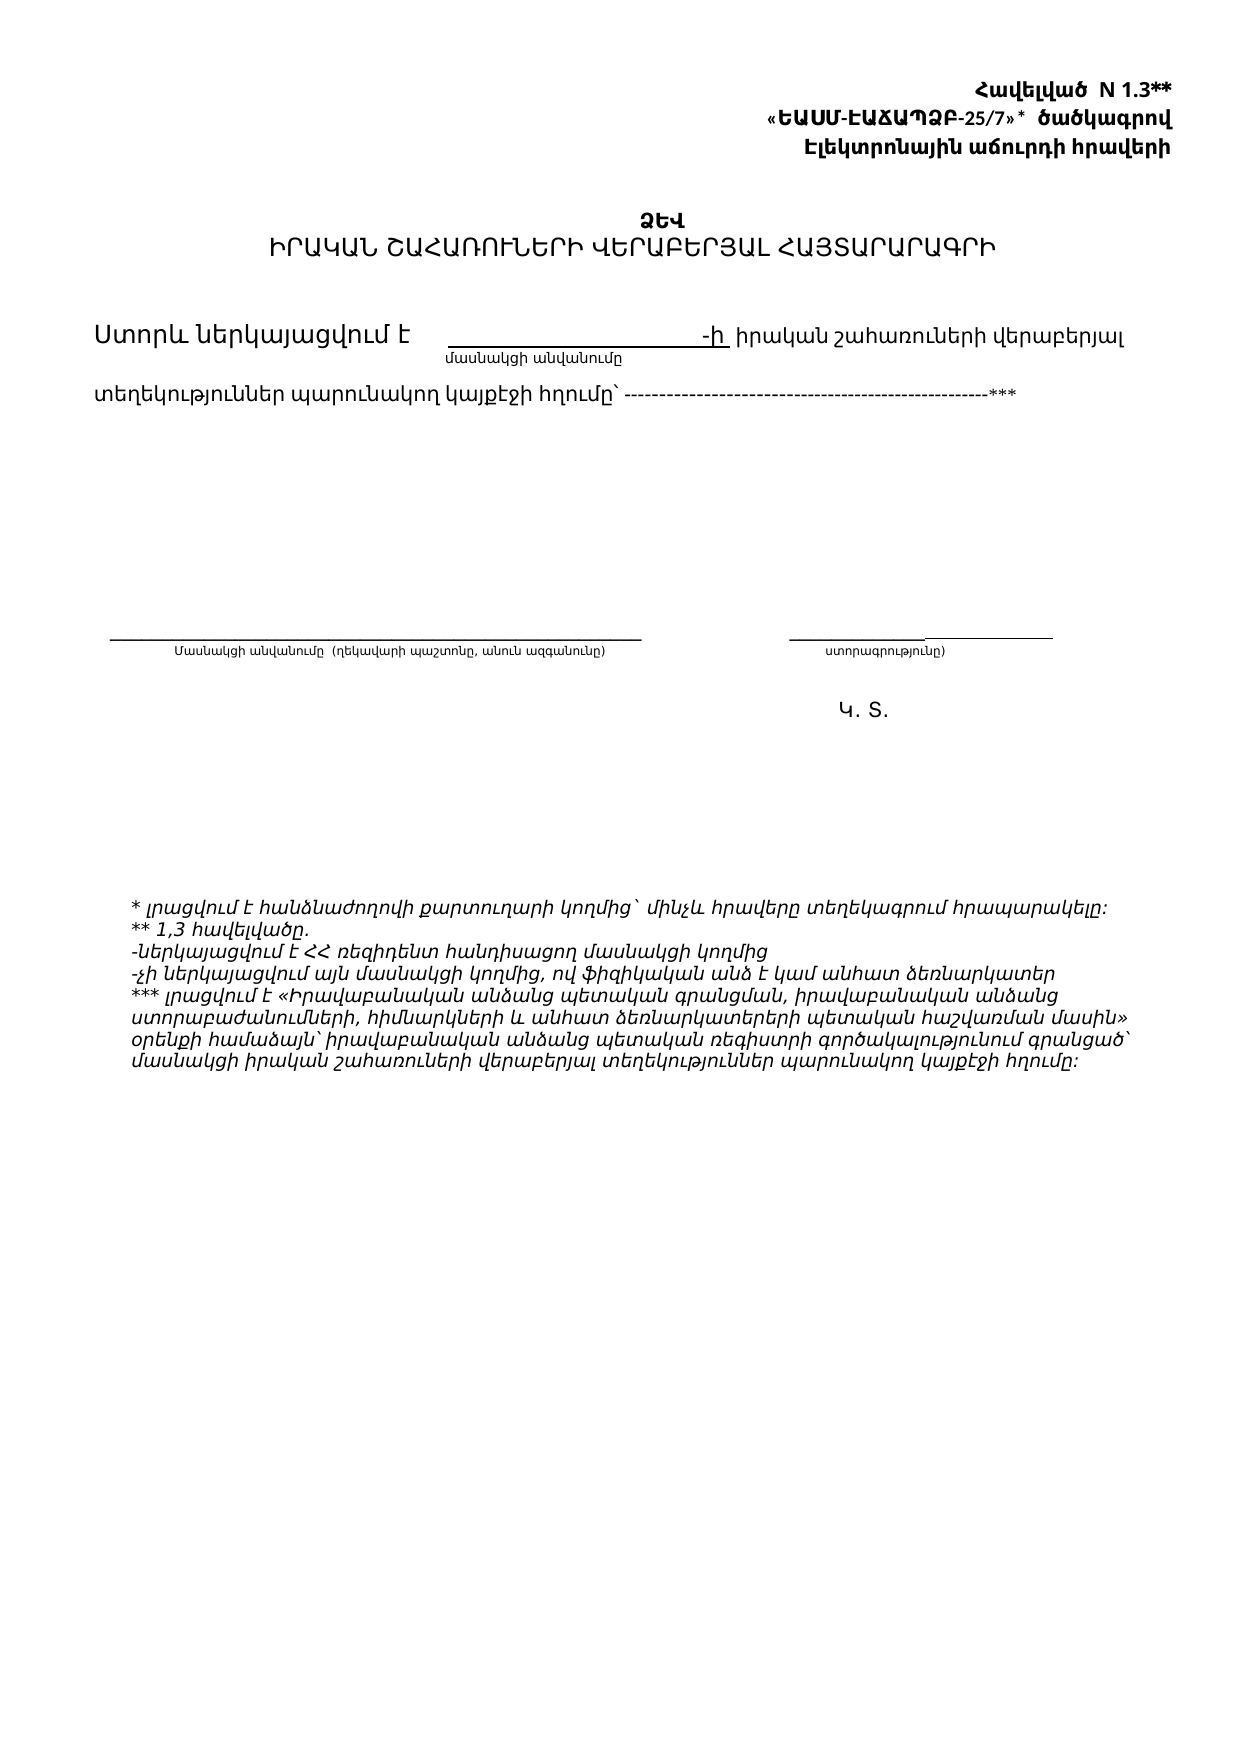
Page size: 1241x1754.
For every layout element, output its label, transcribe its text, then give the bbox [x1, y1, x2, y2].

text տեղեկություններ պարունակող կայքէջի հղումը՝ ----------------------------------------------------*** [94, 379, 1171, 408]
text մասնակցի անվանումը [94, 350, 1171, 379]
text ** 1,3 հավելվածը․ [131, 919, 1171, 941]
text -չի ներկայացվում այն մասնակցի կողմից, ով ֆիզիկական անձ է կամ անհատ ձեռնարկատեր [131, 963, 1171, 985]
text ___________________________________________________ _____________ Մասնակցի անվանումը (ղեկավարի պաշտոնը, անուն ազգանունը) ստորագրությունը) [94, 617, 1171, 669]
text Ստորև ներկայացվում է -ի իրական շահառուների վերաբերյալ [94, 321, 1171, 350]
text Կ. Տ. [94, 698, 1171, 722]
text * լրացվում է հանձնաժողովի քարտուղարի կողմից` մինչև հրավերը տեղեկագրում հրապարակելը: [131, 897, 1171, 919]
text «ԵԱՍՄ-ԷԱՃԱՊՁԲ-25/7»* ծածկագրով [94, 103, 1171, 132]
text Հավելված N 1.3** [94, 75, 1171, 103]
text ԻՐԱԿԱՆ ՇԱՀԱՌՈՒՆԵՐԻ ՎԵՐԱԲԵՐՅԱԼ ՀԱՅՏԱՐԱՐԱԳՐԻ [94, 233, 1171, 262]
text Էլեկտրոնային աճուրդի հրավերի [94, 132, 1171, 160]
text *** լրացվում է «Իրավաբանական անձանց պետական գրանցման, իրավաբանական անձանց ստորաբաժանումների, հիմնարկների և անհատ ձեռնարկատերերի պետական հաշվառման մասին» օրենքի համաձայն՝ իրավաբանական անձանց պետական ռեգիստրի գործակալությունում գրանցած՝ մասնակցի իրական շահառուների վերաբերյալ տեղեկություններ պարունակող կայքէջի հղումը: [131, 985, 1171, 1072]
text ՁԵՎ [94, 209, 1171, 233]
text -ներկայացվում է ՀՀ ռեզիդենտ հանդիսացող մասնակցի կողմից [131, 941, 1171, 963]
